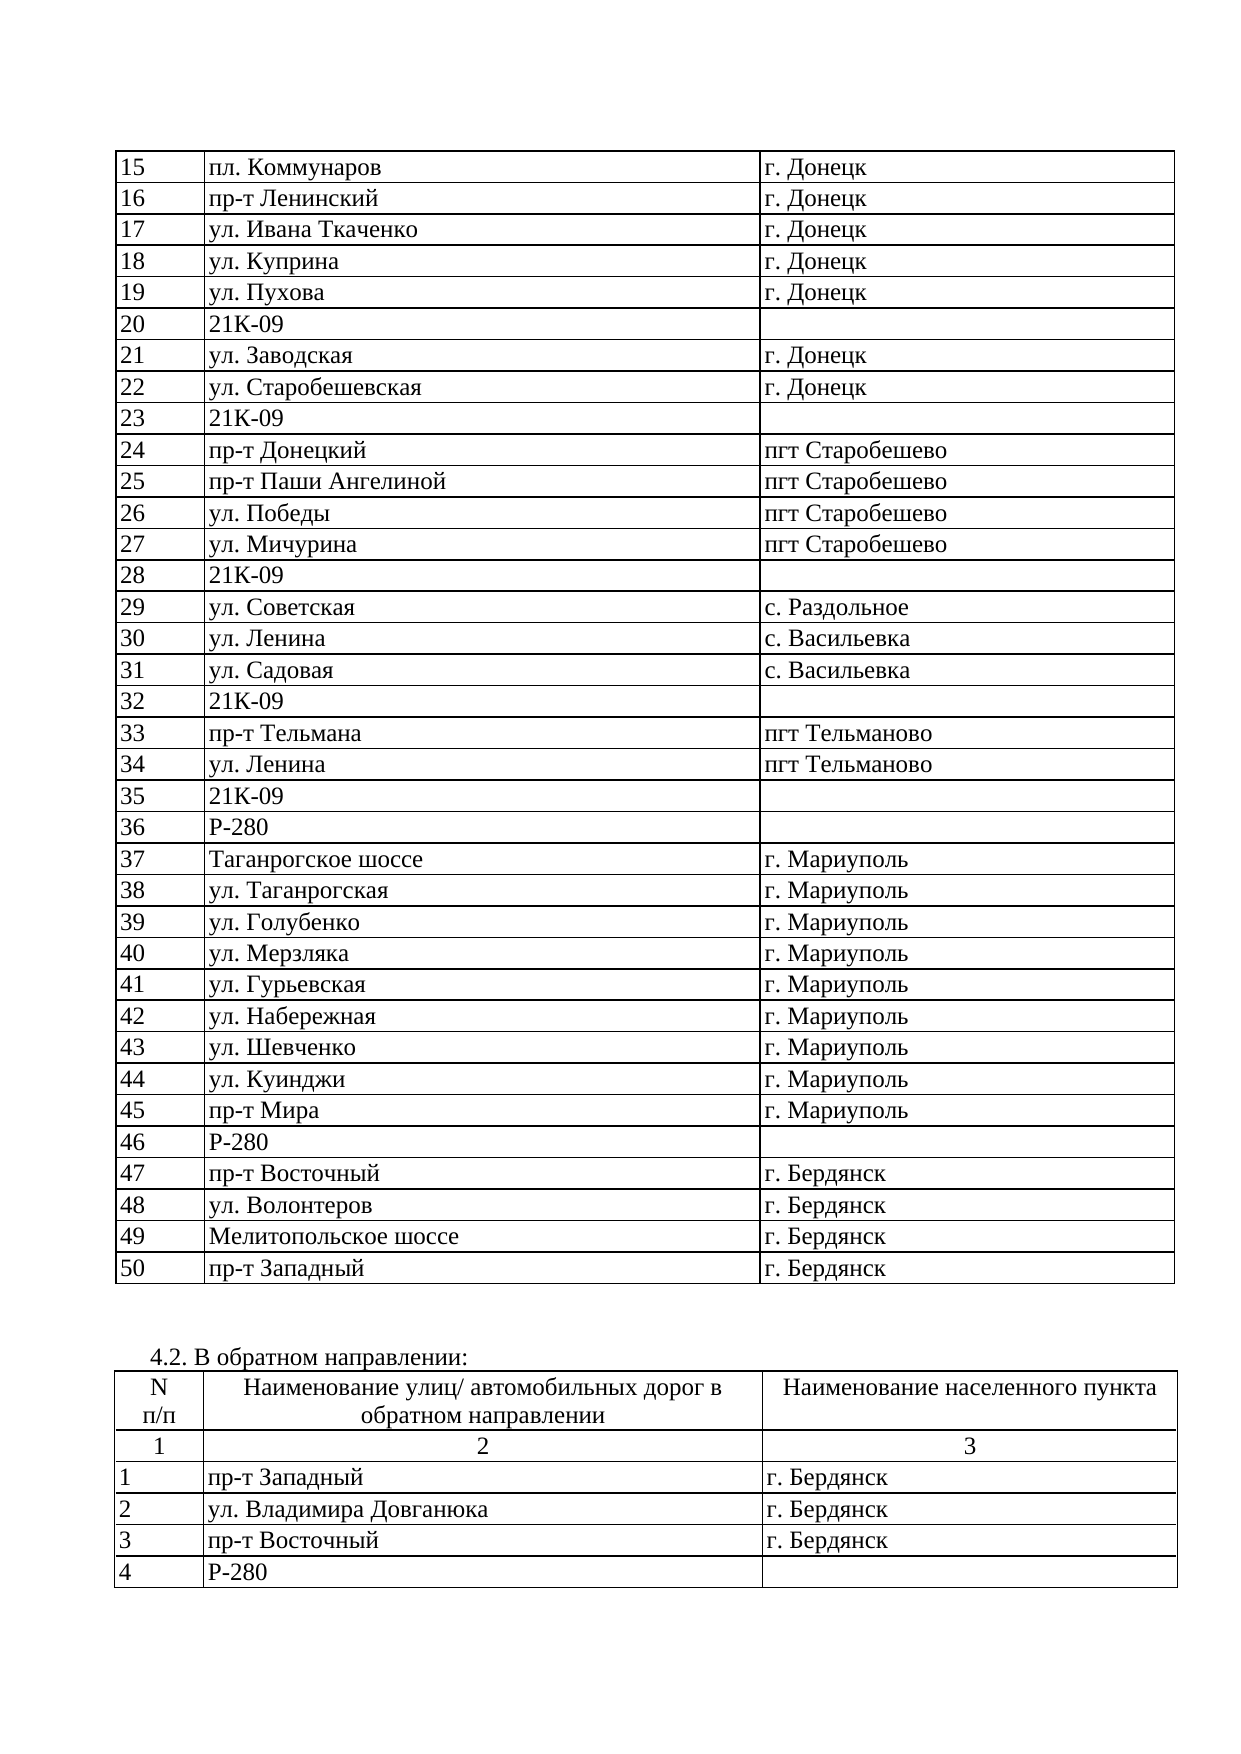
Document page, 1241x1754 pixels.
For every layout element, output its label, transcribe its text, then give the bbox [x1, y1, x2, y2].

table_cell 23 [117, 403, 204, 433]
table_cell [761, 686, 1174, 716]
table_cell 24 [117, 435, 204, 464]
table_cell 16 [117, 183, 204, 213]
table_cell [761, 309, 1174, 339]
table_cell ул. Советская [205, 592, 759, 622]
table_cell 35 [117, 781, 204, 811]
table_cell ул. Садовая [205, 655, 759, 685]
table_cell 36 [117, 812, 204, 842]
table_cell 39 [117, 907, 204, 936]
table_cell ул. Набережная [205, 1001, 759, 1031]
table_cell 43 [117, 1032, 204, 1062]
table_cell 21К-09 [205, 309, 759, 339]
table_cell г. Мариуполь [761, 1095, 1174, 1125]
table_cell 37 [117, 844, 204, 873]
table_cell 28 [117, 561, 204, 590]
table_cell г. Бердянск [763, 1524, 1177, 1555]
table_cell 29 [117, 592, 204, 622]
table_cell ул. Ленина [205, 623, 759, 653]
table_cell ул. Волонтеров [205, 1190, 759, 1219]
table_cell г. Бердянск [761, 1221, 1174, 1251]
table_cell пр-т Мира [205, 1095, 759, 1125]
table_cell г. Мариуполь [761, 1001, 1174, 1031]
table_cell 31 [117, 655, 204, 685]
table_cell ул. Пухова [205, 277, 759, 307]
table_cell г. Донецк [761, 215, 1174, 244]
table_cell 34 [117, 749, 204, 779]
table_cell 21К-09 [205, 781, 759, 811]
table_cell Р-280 [205, 1127, 759, 1157]
table_cell 48 [117, 1190, 204, 1219]
table_cell [763, 1555, 1177, 1587]
table_cell ул. Гурьевская [205, 970, 759, 999]
table_cell г. Бердянск [763, 1461, 1177, 1492]
table_cell г. Мариуполь [761, 938, 1174, 968]
table_cell ул. Мичурина [205, 529, 759, 559]
table_cell 20 [117, 309, 204, 339]
table_cell 27 [117, 529, 204, 559]
table_cell ул. Таганрогская [205, 875, 759, 905]
table_cell 49 [117, 1221, 204, 1251]
table_cell г. Донецк [761, 340, 1174, 370]
table_cell [761, 403, 1174, 433]
table_cell 19 [117, 277, 204, 307]
table_cell 2 [115, 1493, 203, 1524]
table_cell ул. Ивана Ткаченко [205, 215, 759, 244]
table_cell 15 [117, 152, 204, 181]
table_cell пр-т Тельмана [205, 718, 759, 748]
table_cell Таганрогское шоссе [205, 844, 759, 873]
table_header Наименование улиц/ автомобильных дорог в обратном направлении [204, 1372, 762, 1429]
table_cell ул. Старобешевская [205, 372, 759, 402]
table_cell 25 [117, 466, 204, 496]
table_cell с. Васильевка [761, 623, 1174, 653]
table_cell 46 [117, 1127, 204, 1157]
table_cell 50 [117, 1253, 204, 1282]
table_cell ул. Голубенко [205, 907, 759, 936]
table_cell 22 [117, 372, 204, 402]
table_cell Мелитопольское шоссе [205, 1221, 759, 1251]
table_cell г. Бердянск [761, 1253, 1174, 1282]
table_cell г. Донецк [761, 246, 1174, 276]
table_cell пгт Старобешево [761, 498, 1174, 527]
table_cell г. Мариуполь [761, 844, 1174, 873]
table_cell пр-т Западный [204, 1462, 762, 1492]
table_cell г. Донецк [761, 372, 1174, 402]
table_cell г. Бердянск [763, 1492, 1177, 1524]
table_cell 4 [115, 1556, 203, 1587]
table_cell г. Бердянск [761, 1158, 1174, 1188]
table_cell ул. Куприна [205, 246, 759, 276]
text 4.2. В обратном направлении: [150, 1342, 1090, 1370]
table_cell пр-т Ленинский [205, 183, 759, 213]
table_cell 17 [117, 215, 204, 244]
table_cell пл. Коммунаров [205, 152, 759, 181]
table_cell г. Мариуполь [761, 1032, 1174, 1062]
table_cell пгт Тельманово [761, 749, 1174, 779]
table_cell г. Мариуполь [761, 1064, 1174, 1094]
table_cell 3 [763, 1429, 1177, 1461]
table_cell 1 [115, 1430, 203, 1461]
table_cell пр-т Восточный [205, 1158, 759, 1188]
table_cell 21К-09 [205, 561, 759, 590]
table_cell 18 [117, 246, 204, 276]
table_cell г. Бердянск [761, 1190, 1174, 1219]
table_cell 45 [117, 1095, 204, 1125]
table_cell 21К-09 [205, 686, 759, 716]
table_cell Р-280 [205, 812, 759, 842]
table_cell 40 [117, 938, 204, 968]
table_cell ул. Заводская [205, 340, 759, 370]
table_cell пгт Старобешево [761, 529, 1174, 559]
table_cell пр-т Западный [205, 1253, 759, 1282]
table_cell с. Васильевка [761, 655, 1174, 685]
table_cell Р-280 [204, 1557, 762, 1587]
table_cell г. Мариуполь [761, 907, 1174, 936]
table_header N п/п [115, 1372, 203, 1429]
table_cell г. Мариуполь [761, 970, 1174, 999]
table_cell пгт Старобешево [761, 435, 1174, 464]
table_cell пгт Тельманово [761, 718, 1174, 748]
table_cell [761, 781, 1174, 811]
table_cell г. Донецк [761, 152, 1174, 181]
table_cell ул. Мерзляка [205, 938, 759, 968]
table_cell 21К-09 [205, 403, 759, 433]
table_cell [761, 812, 1174, 842]
table_cell ул. Ленина [205, 749, 759, 779]
table_cell [761, 1127, 1174, 1157]
table_cell 33 [117, 718, 204, 748]
table_cell пгт Старобешево [761, 466, 1174, 496]
table_cell ул. Куинджи [205, 1064, 759, 1094]
table_cell 1 [115, 1462, 203, 1492]
table_cell 47 [117, 1158, 204, 1188]
table_cell 42 [117, 1001, 204, 1031]
table_cell с. Раздольное [761, 592, 1174, 622]
table_cell пр-т Восточный [204, 1525, 762, 1555]
table_cell 44 [117, 1064, 204, 1094]
table_cell г. Донецк [761, 277, 1174, 307]
table_cell ул. Владимира Довганюка [204, 1494, 762, 1524]
table_cell г. Мариуполь [761, 875, 1174, 905]
table_header Наименование населенного пункта [763, 1372, 1177, 1429]
table_cell 2 [204, 1431, 762, 1461]
table_cell г. Донецк [761, 183, 1174, 213]
table_cell 38 [117, 875, 204, 905]
table_cell пр-т Донецкий [205, 435, 759, 464]
table_cell ул. Победы [205, 498, 759, 527]
table_cell 32 [117, 686, 204, 716]
table_cell 41 [117, 970, 204, 999]
table_cell 21 [117, 340, 204, 370]
table_cell ул. Шевченко [205, 1032, 759, 1062]
table_cell 3 [115, 1525, 203, 1555]
table_cell [761, 561, 1174, 590]
table_cell 26 [117, 498, 204, 527]
table_cell пр-т Паши Ангелиной [205, 466, 759, 496]
table_cell 30 [117, 623, 204, 653]
